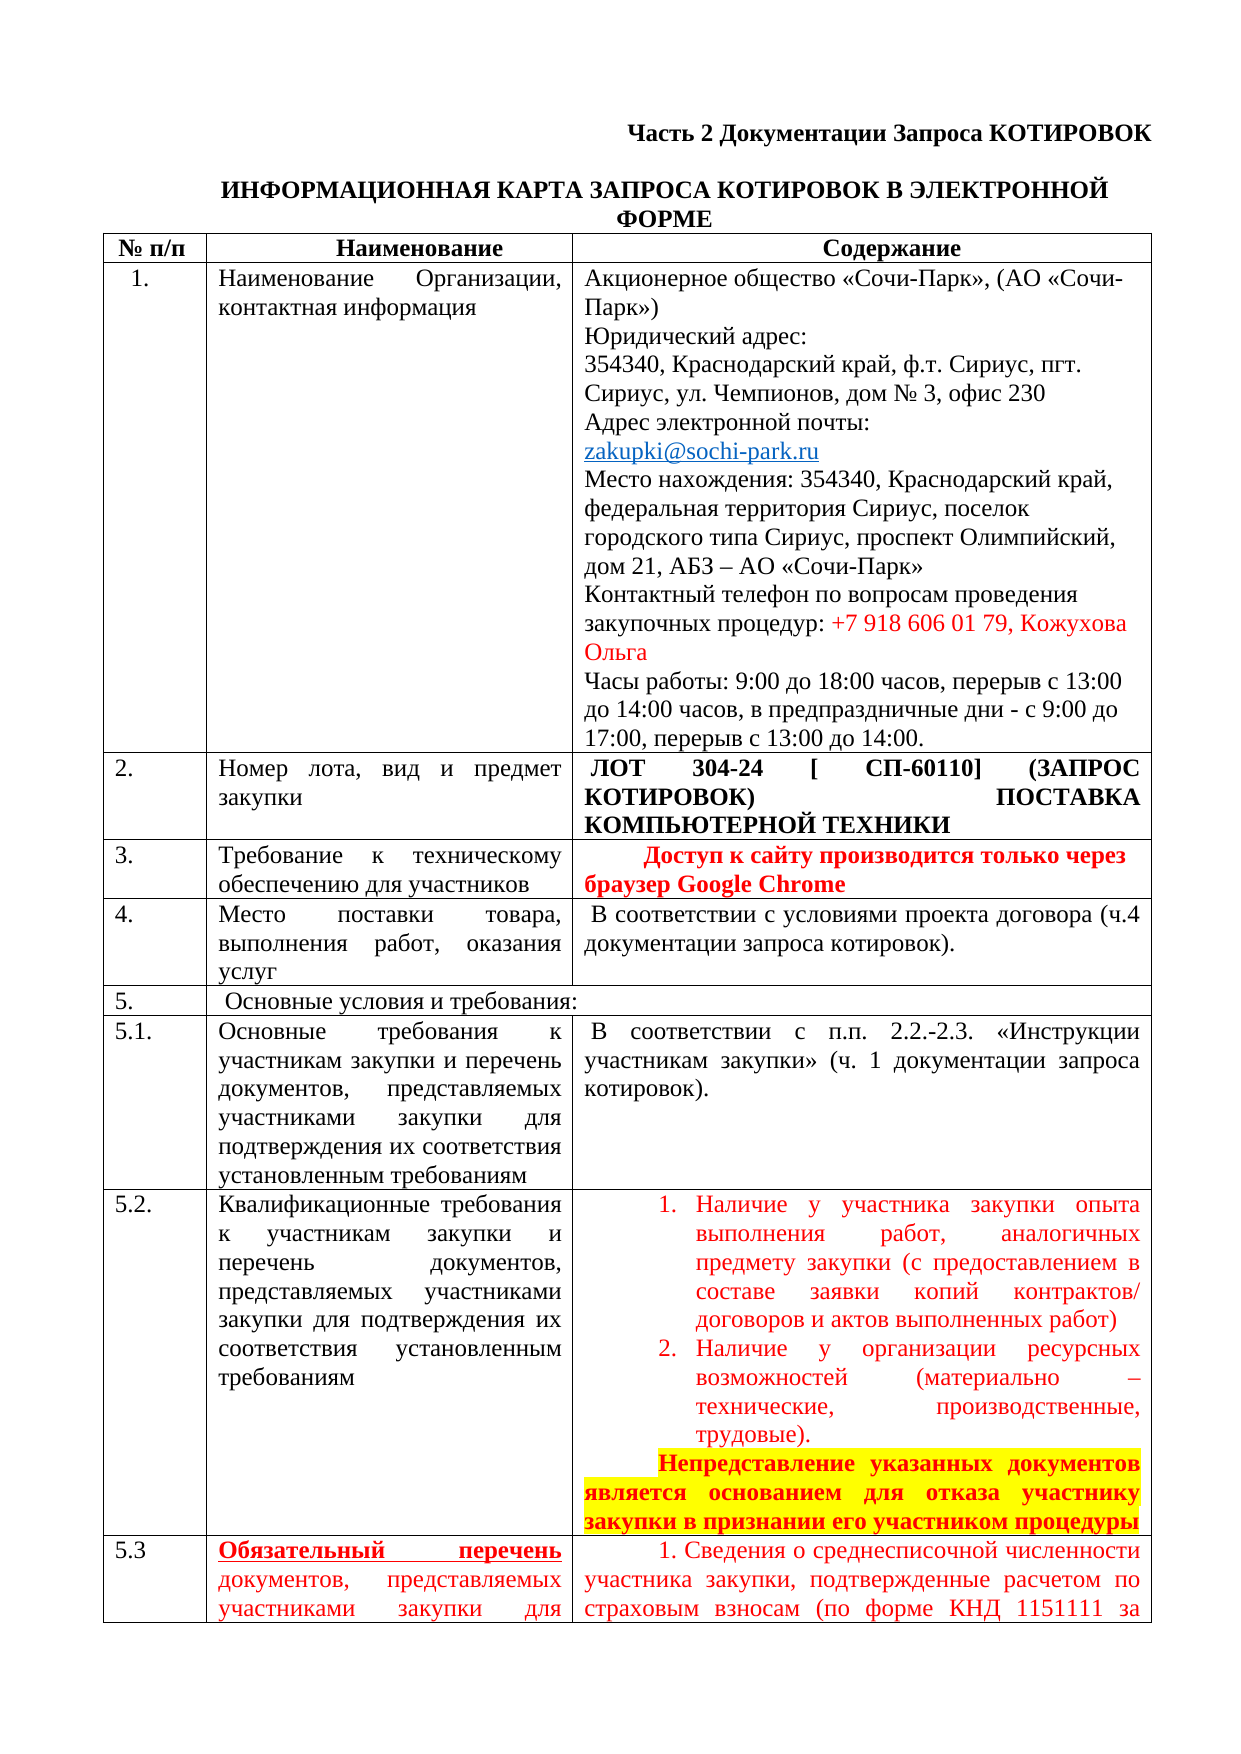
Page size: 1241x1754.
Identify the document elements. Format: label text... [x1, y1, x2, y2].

table_cell Номер лота, вид и предмет закупки [207, 753, 572, 839]
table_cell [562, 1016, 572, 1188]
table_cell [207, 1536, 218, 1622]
table_cell 5.3 [104, 1536, 206, 1622]
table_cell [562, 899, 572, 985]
table_cell 5. [104, 986, 206, 1015]
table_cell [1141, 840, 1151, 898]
subtitle ИНФОРМАЦИОННАЯ КАРТА ЗАПРОСА КОТИРОВОК В ЭЛЕКТРОННОЙ ФОРМЕ [177, 175, 1152, 232]
table_cell 3. [104, 840, 206, 898]
table_header Содержание [573, 234, 1151, 262]
text Часть 2 Документации Запроса КОТИРОВОК [177, 118, 1152, 147]
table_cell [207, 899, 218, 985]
table_cell Наличие у участника закупки опыта выполнения работ, аналогичных предмету закупки (с предоставлением в составе заявки копий контрактов/ договоров и актов выполненных работ) Наличие у организации ресурсных возможностей (материально – технические, производственные, трудовые). Непредставление указанных документов является основанием для отказа участнику закупки в признании его участником процедуры [573, 1190, 1151, 1534]
table_cell 4. [104, 899, 206, 985]
table_cell ЛОТ 304-24 [ СП-60110] (ЗАПРОС КОТИРОВОК) ПОСТАВКА КОМПЬЮТЕРНОЙ ТЕХНИКИ [573, 753, 1151, 839]
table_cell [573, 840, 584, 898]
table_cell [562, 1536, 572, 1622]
table_cell Квалификационные требования к участникам закупки и перечень документов, представляемых участниками закупки для подтверждения их соответствия установленным требованиям [207, 1190, 572, 1534]
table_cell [573, 1536, 1151, 1622]
table_cell 5.1. [104, 1016, 206, 1188]
table_cell 5.2. [104, 1190, 206, 1534]
table_cell Требование к техническому обеспечению для участников [207, 840, 572, 898]
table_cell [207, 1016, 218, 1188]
table_header Наименование [207, 234, 572, 262]
table_cell В соответствии с п.п. 2.2.-2.3. «Инструкции участникам закупки» (ч. 1 документации запроса котировок). [573, 1016, 1151, 1188]
table_cell Акционерное общество «Сочи-Парк», (АО «Сочи-Парк») Юридический адрес: 354340, Краснодарский край, ф.т. Сириус, пгт. Сириус, ул. Чемпионов, дом № 3, офис 230 Адрес электронной почты: zakupki@sochi-park.ru Место нахождения: 354340, Краснодарский край, федеральная территория Сириус, поселок городского типа Сириус, проспект Олимпийский, дом 21, АБЗ – АО «Сочи-Парк» Контактный телефон по вопросам проведения закупочных процедур: +7 918 606 01 79, Кожухова Ольга Часы работы: 9:00 до 18:00 часов, перерыв с 13:00 до 14:00 часов, в предпраздничные дни - с 9:00 до 17:00, перерыв с 13:00 до 14:00. [573, 263, 1151, 752]
table_cell Основные условия и требования: [207, 986, 1151, 1015]
table_cell В соответствии с условиями проекта договора (ч.4 документации запроса котировок). [573, 899, 1151, 985]
table_cell [104, 263, 206, 752]
table_cell 2. [104, 753, 206, 839]
table_cell Наименование Организации, контактная информация [207, 263, 572, 752]
table_header № п/п [104, 234, 206, 262]
